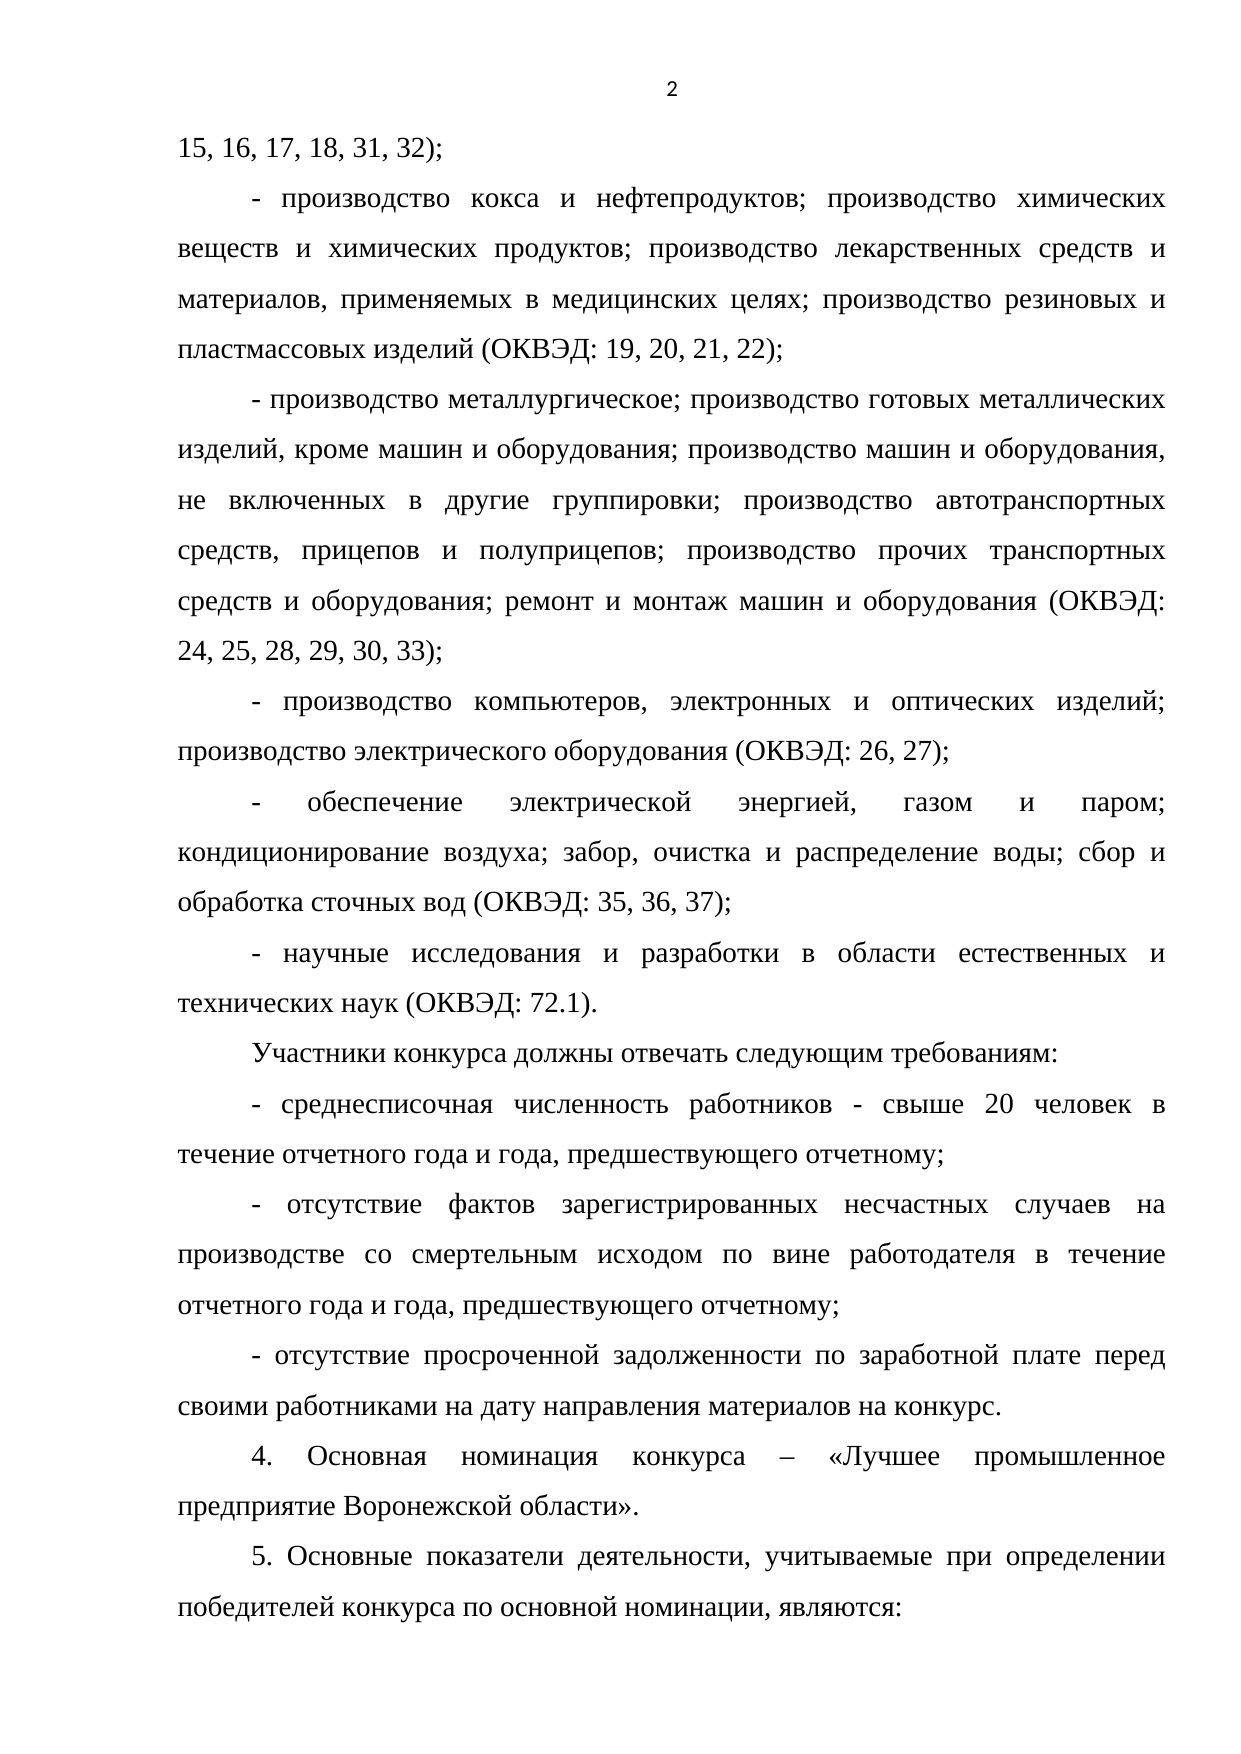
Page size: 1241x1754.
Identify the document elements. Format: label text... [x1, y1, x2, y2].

text - среднесписочная численность работников - свыше 20 человек в течение отчетного года и года, предшествующего отчетному; [177, 1086, 1167, 1169]
text - производство кокса и нефтепродуктов; производство химических веществ и химических продуктов; производство лекарственных средств и материалов, применяемых в медицинских целях; производство резиновых и пластмассовых изделий (ОКВЭД: 19, 20, 21, 22); [177, 180, 1167, 364]
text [177, 130, 1167, 163]
text - отсутствие фактов зарегистрированных несчастных случаев на производстве со смертельным исходом по вине работодателя в течение отчетного года и года, предшествующего отчетному; [177, 1186, 1167, 1321]
text - производство компьютеров, электронных и оптических изделий; производство электрического оборудования (ОКВЭД: 26, 27); [177, 683, 1167, 767]
text - научные исследования и разработки в области естественных и технических наук (ОКВЭД: 72.1). [177, 935, 1167, 1019]
text - производство металлургическое; производство готовых металлических изделий, кроме машин и оборудования; производство машин и оборудования, не включенных в другие группировки; производство автотранспортных средств, прицепов и полуприцепов; производство прочих транспортных средств и оборудования; ремонт и монтаж машин и оборудования (ОКВЭД: 24, 25, 28, 29, 30, 33); [177, 381, 1167, 666]
text - отсутствие просроченной задолженности по заработной плате перед своими работниками на дату направления материалов на конкурс. [177, 1337, 1167, 1421]
text - обеспечение электрической энергией, газом и паром; кондиционирование воздуха; забор, очистка и распределение воды; сбор и обработка сточных вод (ОКВЭД: 35, 36, 37); [177, 784, 1167, 918]
text Участники конкурса должны отвечать следующим требованиям: [177, 1035, 1167, 1069]
text 4. Основная номинация конкурса – «Лучшее промышленное предприятие Воронежской области». [177, 1438, 1167, 1522]
text 5. Основные показатели деятельности, учитываемые при определении победителей конкурса по основной номинации, являются: [177, 1538, 1167, 1622]
